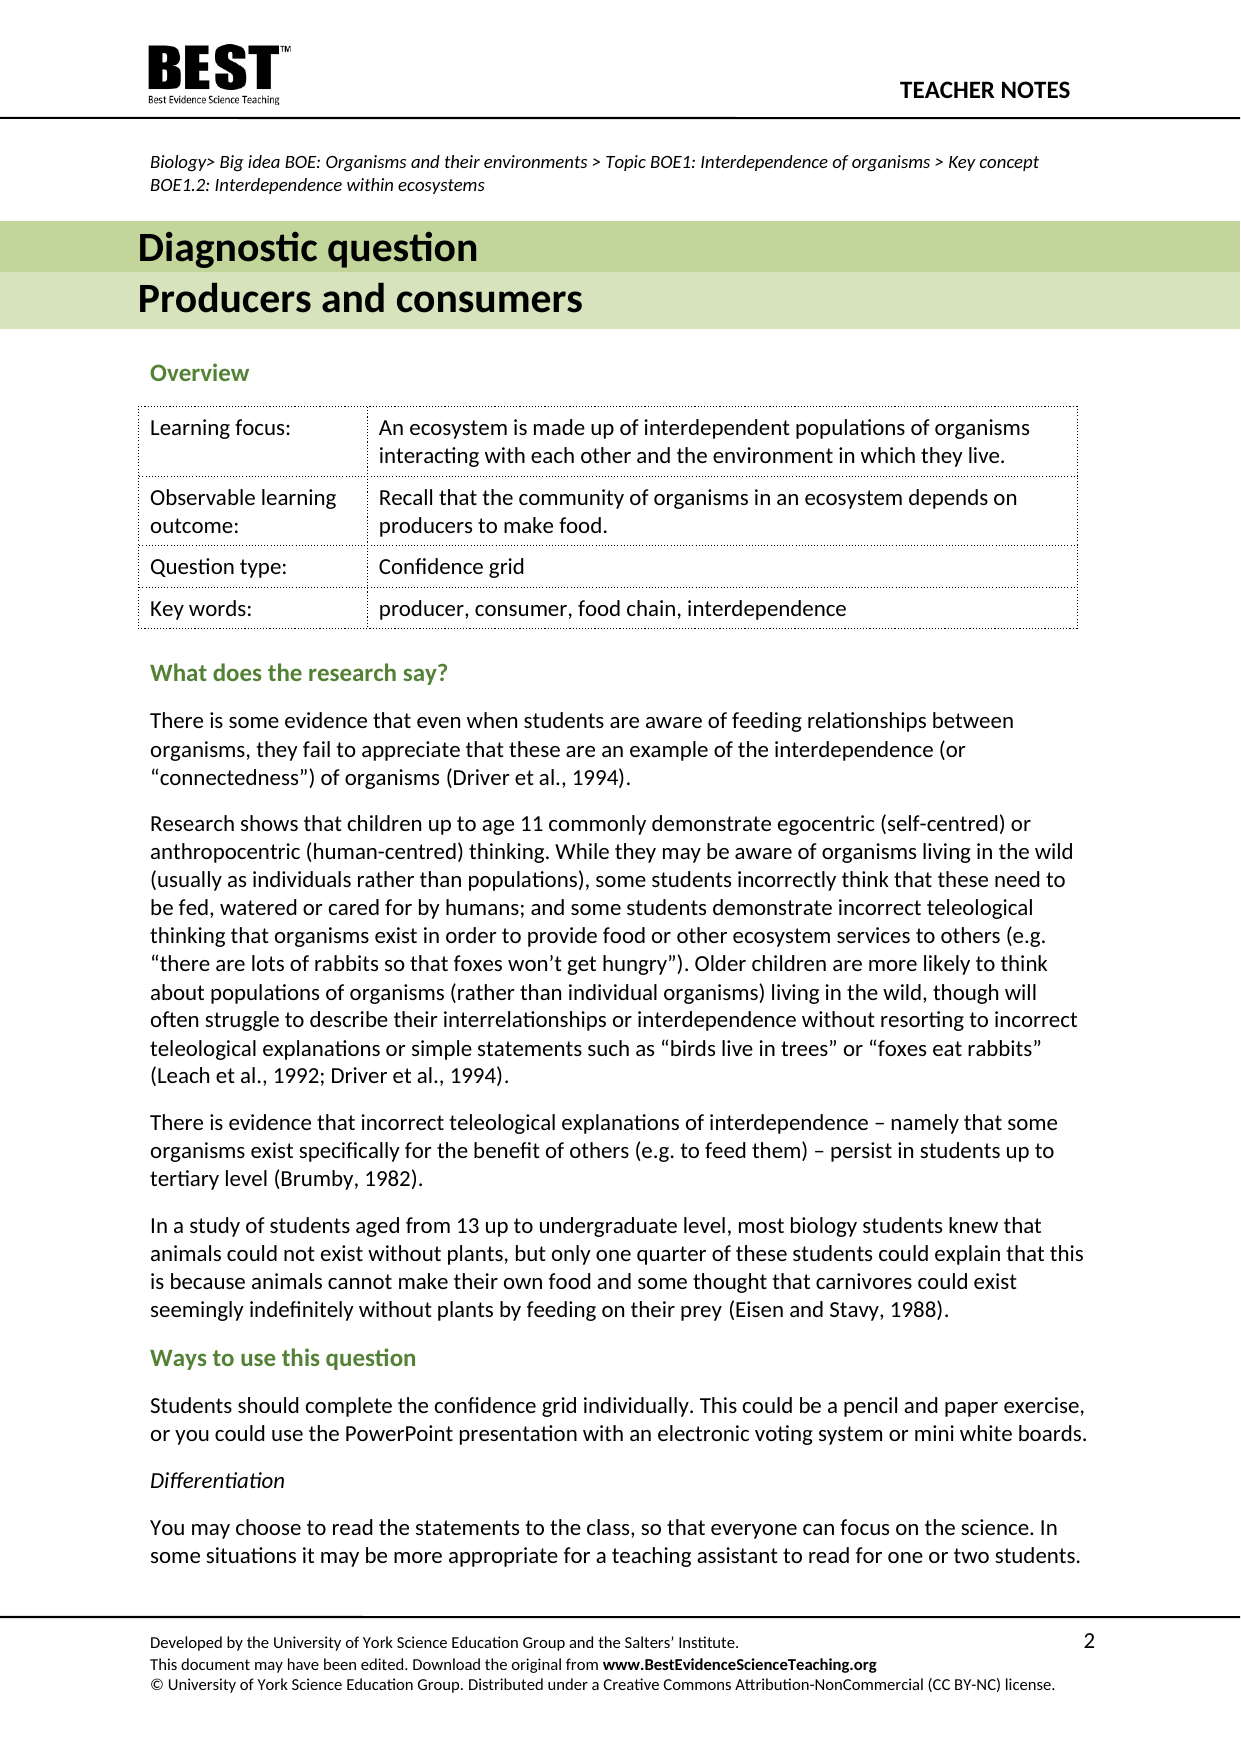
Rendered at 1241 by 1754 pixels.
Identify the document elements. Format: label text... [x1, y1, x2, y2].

text Differentiation [150, 1466, 1090, 1494]
text Biology> Big idea BOE: Organisms and their environments > Topic BOE1: Interdependence of organisms > Key concept BOE1.2: Interdependence within ecosystems [150, 150, 1090, 196]
table_header An ecosystem is made up of interdependent populations of organisms interacting with each other and the environment in which they live. [368, 406, 1078, 476]
text In a study of students aged from 13 up to undergraduate level, most biology students knew that animals could not exist without plants, but only one quarter of these students could explain that this is because animals cannot make their own food and some thought that carnivores could exist seemingly indefinitely without plants by feeding on their prey (Eisen and Stavy, 1988). [150, 1211, 1090, 1323]
table_cell producer, consumer, food chain, interdependence [368, 587, 1078, 628]
text Students should complete the confidence grid individually. This could be a pencil and paper exercise, or you could use the PowerPoint presentation with an electronic voting system or mini white boards. [150, 1391, 1090, 1447]
table_cell Question type: [139, 545, 367, 587]
text There is some evidence that even when students are aware of feeding relationships between organisms, they fail to appreciate that these are an example of the interdependence (or “connectedness”) of organisms (Driver et al., 1994). [150, 707, 1090, 791]
text Ways to use this question [150, 1342, 1090, 1373]
table_header Learning focus: [139, 406, 367, 476]
table_cell Recall that the community of organisms in an ecosystem depends on producers to make food. [368, 476, 1078, 545]
text There is evidence that incorrect teleological explanations of interdependence – namely that some organisms exist specifically for the benefit of others (e.g. to feed them) – persist in students up to tertiary level (Brumby, 1982). [150, 1108, 1090, 1192]
table_cell Confidence grid [368, 545, 1078, 587]
table_cell Key words: [139, 587, 367, 628]
text What does the research say? [150, 657, 1090, 688]
table_cell Producers and consumers [0, 272, 1240, 329]
text You may choose to read the statements to the class, so that everyone can focus on the science. In some situations it may be more appropriate for a teaching assistant to read for one or two students. [150, 1513, 1090, 1569]
text Research shows that children up to age 11 commonly demonstrate egocentric (self-centred) or anthropocentric (human-centred) thinking. While they may be aware of organisms living in the wild (usually as individuals rather than populations), some students incorrectly think that these need to be fed, watered or cared for by humans; and some students demonstrate incorrect teleological thinking that organisms exist in order to provide food or other ecosystem services to others (e.g. “there are lots of rabbits so that foxes won’t get hungry”). Older children are more likely to think about populations of organisms (rather than individual organisms) living in the wild, though will often struggle to describe their interrelationships or interdependence without resorting to incorrect teleological explanations or simple statements such as “birds live in trees” or “foxes eat rabbits” (Leach et al., 1992; Driver et al., 1994). [150, 809, 1090, 1090]
table_cell Observable learning outcome: [139, 476, 367, 545]
text Overview [150, 357, 1090, 387]
table_header Diagnostic question [0, 221, 1240, 272]
picture [148, 44, 291, 105]
